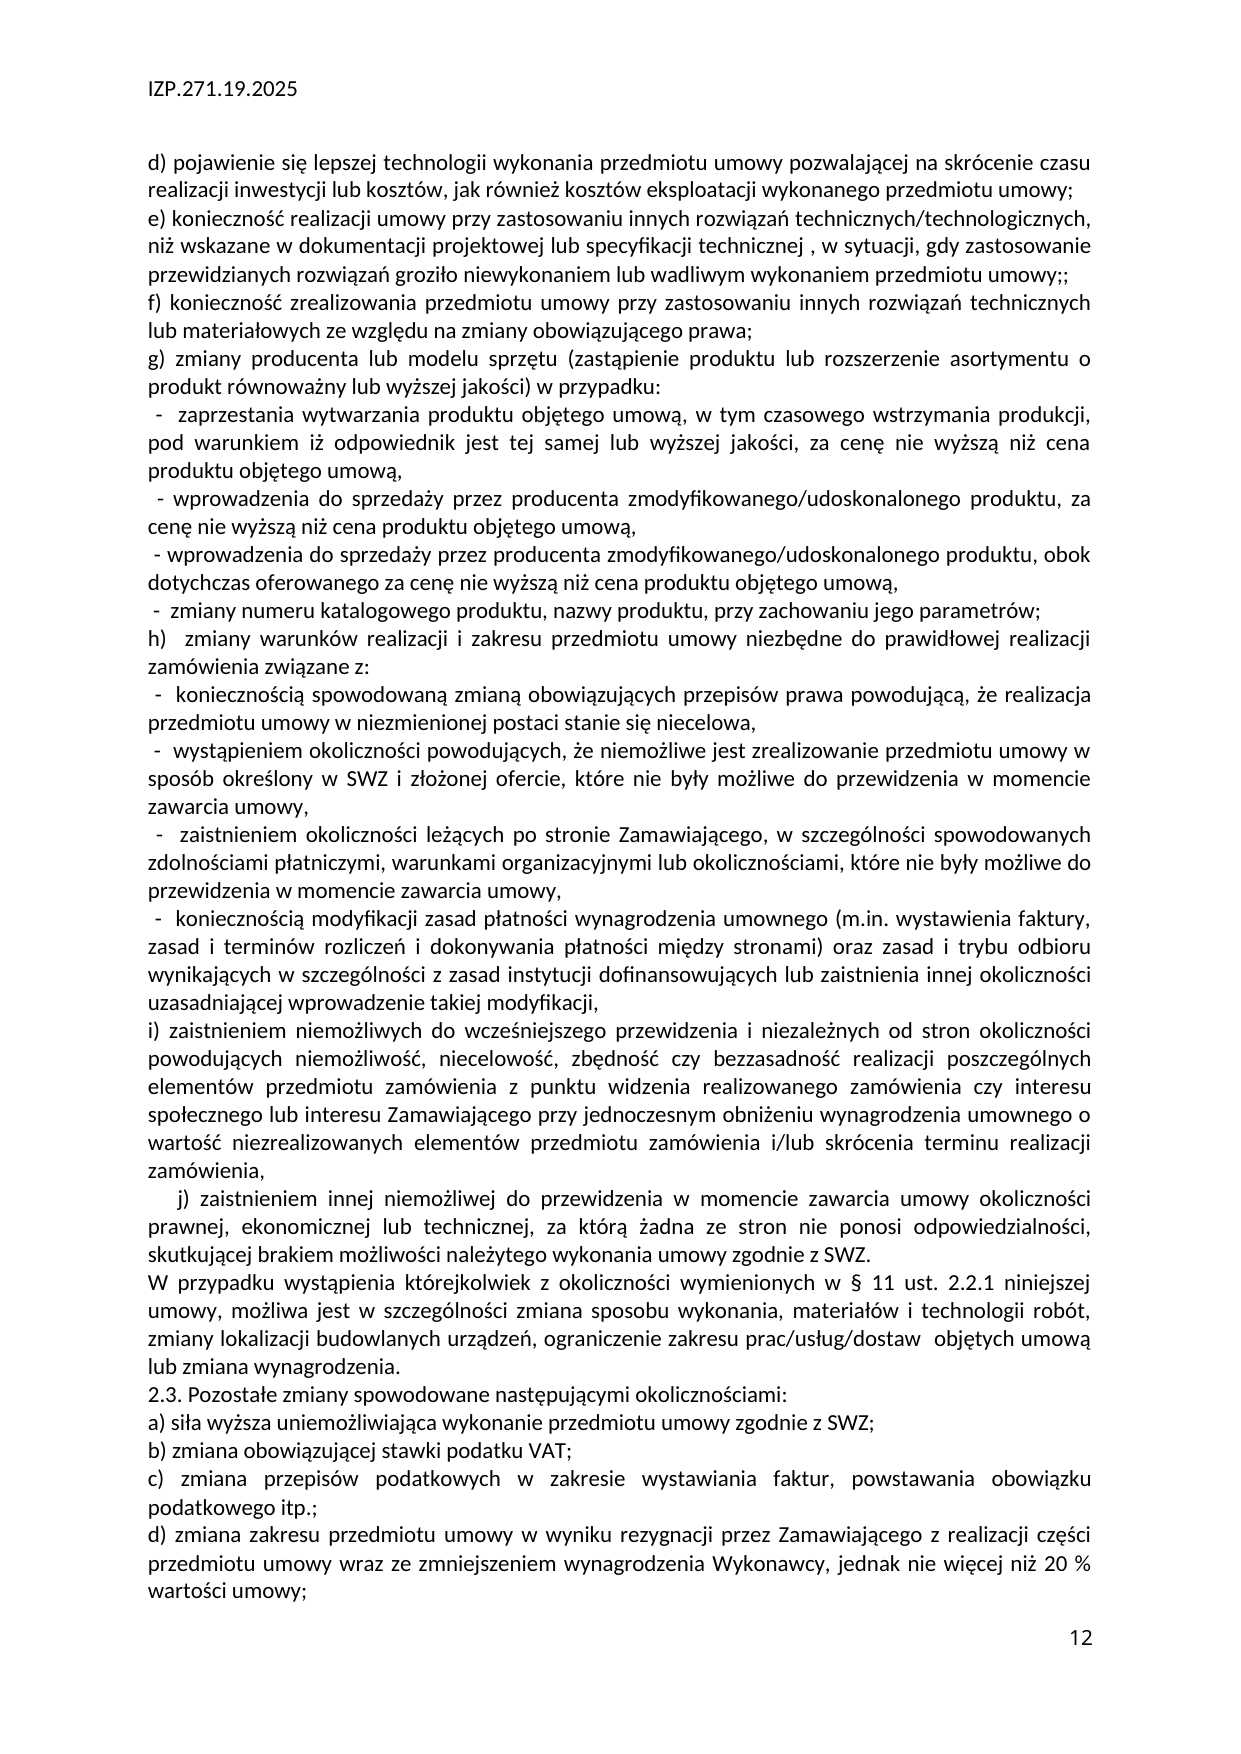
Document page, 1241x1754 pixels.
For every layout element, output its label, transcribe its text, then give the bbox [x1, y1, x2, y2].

list i) zaistnieniem niemożliwych do wcześniejszego przewidzenia i niezależnych od stron okoliczności powodujących niemożliwość, niecelowość, zbędność czy bezzasadność realizacji poszczególnych elementów przedmiotu zamówienia z punktu widzenia realizowanego zamówienia czy interesu społecznego lub interesu Zamawiającego przy jednoczesnym obniżeniu wynagrodzenia umownego o wartość niezrealizowanych elementów przedmiotu zamówienia i/lub skrócenia terminu realizacji zamówienia, [148, 1016, 1093, 1184]
list - wprowadzenia do sprzedaży przez producenta zmodyfikowanego/udoskonalonego produktu, obok dotychczas oferowanego za cenę nie wyższą niż cena produktu objętego umową, [148, 540, 1093, 596]
list d) pojawienie się lepszej technologii wykonania przedmiotu umowy pozwalającej na skrócenie czasu realizacji inwestycji lub kosztów, jak również kosztów eksploatacji wykonanego przedmiotu umowy; [148, 148, 1093, 204]
list f) konieczność zrealizowania przedmiotu umowy przy zastosowaniu innych rozwiązań technicznych lub materiałowych ze względu na zmiany obowiązującego prawa; [148, 288, 1093, 344]
list - zaprzestania wytwarzania produktu objętego umową, w tym czasowego wstrzymania produkcji, pod warunkiem iż odpowiednik jest tej samej lub wyższej jakości, za cenę nie wyższą niż cena produktu objętego umową, [148, 400, 1093, 484]
list W przypadku wystąpienia którejkolwiek z okoliczności wymienionych w § 11 ust. 2.2.1 niniejszej umowy, możliwa jest w szczególności zmiana sposobu wykonania, materiałów i technologii robót, zmiany lokalizacji budowlanych urządzeń, ograniczenie zakresu prac/usług/dostaw objętych umową lub zmiana wynagrodzenia. [148, 1268, 1093, 1381]
list b) zmiana obowiązującej stawki podatku VAT; [148, 1437, 1093, 1464]
list h) zmiany warunków realizacji i zakresu przedmiotu umowy niezbędne do prawidłowej realizacji zamówienia związane z: [148, 624, 1093, 680]
list - zmiany numeru katalogowego produktu, nazwy produktu, przy zachowaniu jego parametrów; [148, 596, 1093, 624]
list - wprowadzenia do sprzedaży przez producenta zmodyfikowanego/udoskonalonego produktu, za cenę nie wyższą niż cena produktu objętego umową, [148, 484, 1093, 540]
list d) zmiana zakresu przedmiotu umowy w wyniku rezygnacji przez Zamawiającego z realizacji części przedmiotu umowy wraz ze zmniejszeniem wynagrodzenia Wykonawcy, jednak nie więcej niż 20 % wartości umowy; [148, 1521, 1093, 1605]
list 2.3. Pozostałe zmiany spowodowane następującymi okolicznościami: [148, 1381, 1093, 1408]
list - koniecznością modyfikacji zasad płatności wynagrodzenia umownego (m.in. wystawienia faktury, zasad i terminów rozliczeń i dokonywania płatności między stronami) oraz zasad i trybu odbioru wynikających w szczególności z zasad instytucji dofinansowujących lub zaistnienia innej okoliczności uzasadniającej wprowadzenie takiej modyfikacji, [148, 904, 1093, 1016]
list a) siła wyższa uniemożliwiająca wykonanie przedmiotu umowy zgodnie z SWZ; [148, 1408, 1093, 1437]
list c) zmiana przepisów podatkowych w zakresie wystawiania faktur, powstawania obowiązku podatkowego itp.; [148, 1464, 1093, 1521]
list g) zmiany producenta lub modelu sprzętu (zastąpienie produktu lub rozszerzenie asortymentu o produkt równoważny lub wyższej jakości) w przypadku: [148, 344, 1093, 400]
list j) zaistnieniem innej niemożliwej do przewidzenia w momencie zawarcia umowy okoliczności prawnej, ekonomicznej lub technicznej, za którą żadna ze stron nie ponosi odpowiedzialności, skutkującej brakiem możliwości należytego wykonania umowy zgodnie z SWZ. [148, 1184, 1093, 1268]
list - wystąpieniem okoliczności powodujących, że niemożliwe jest zrealizowanie przedmiotu umowy w sposób określony w SWZ i złożonej ofercie, które nie były możliwe do przewidzenia w momencie zawarcia umowy, [148, 736, 1093, 820]
list - koniecznością spowodowaną zmianą obowiązujących przepisów prawa powodującą, że realizacja przedmiotu umowy w niezmienionej postaci stanie się niecelowa, [148, 680, 1093, 736]
list e) konieczność realizacji umowy przy zastosowaniu innych rozwiązań technicznych/technologicznych, niż wskazane w dokumentacji projektowej lub specyfikacji technicznej , w sytuacji, gdy zastosowanie przewidzianych rozwiązań groziło niewykonaniem lub wadliwym wykonaniem przedmiotu umowy;; [148, 204, 1093, 288]
list - zaistnieniem okoliczności leżących po stronie Zamawiającego, w szczególności spowodowanych zdolnościami płatniczymi, warunkami organizacyjnymi lub okolicznościami, które nie były możliwe do przewidzenia w momencie zawarcia umowy, [148, 820, 1093, 904]
